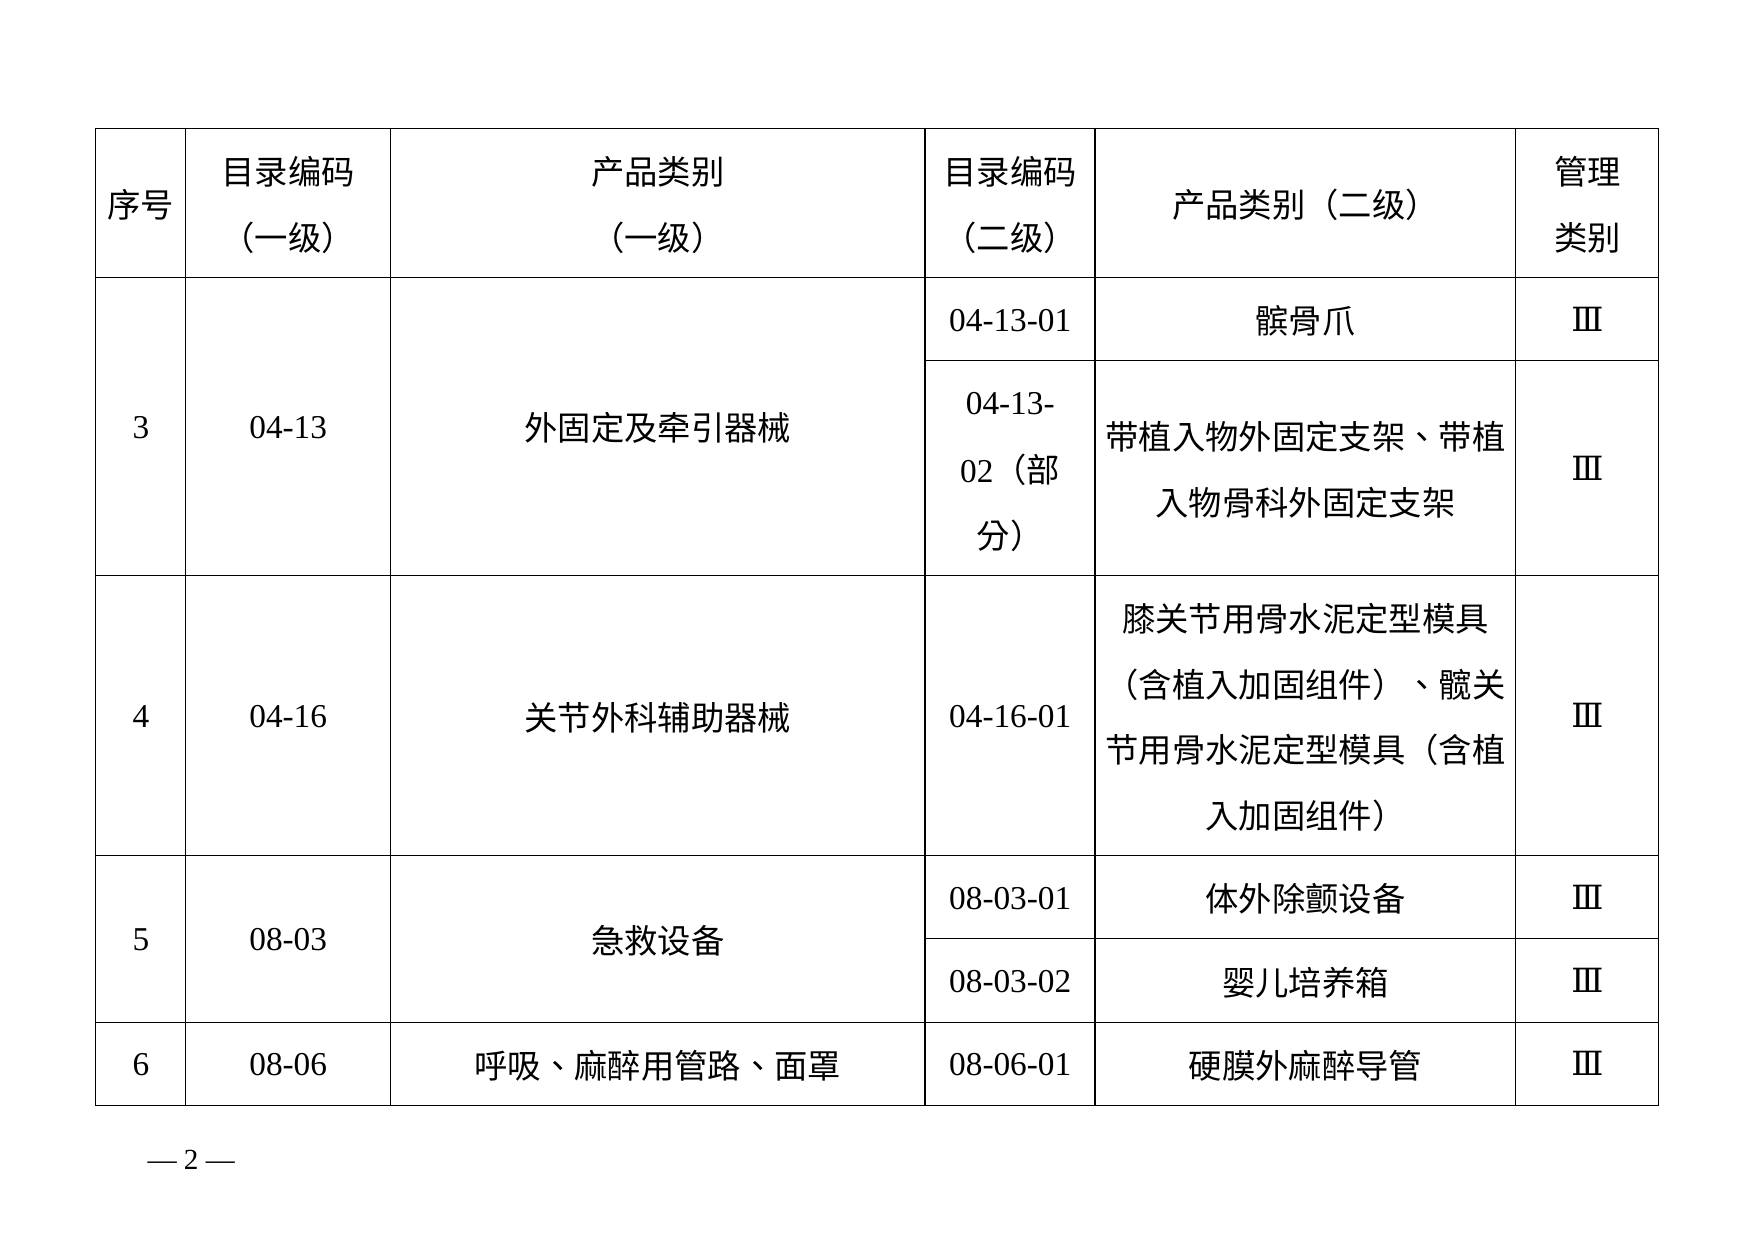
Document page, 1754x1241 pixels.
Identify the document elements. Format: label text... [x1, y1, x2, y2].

table_cell Ⅲ [1516, 361, 1658, 575]
table_header 管理 类别 [1516, 129, 1658, 277]
table_cell 08-03-01 [926, 856, 1094, 938]
table_cell Ⅲ [1516, 856, 1658, 938]
table_header 目录编码 （二级） [926, 129, 1094, 277]
table_cell 急救设备 [391, 856, 924, 1022]
table_cell 关节外科辅助器械 [391, 576, 924, 855]
table_cell 04-13-02（部分） [926, 361, 1094, 575]
table_cell 体外除颤设备 [1096, 856, 1515, 938]
table_cell Ⅲ [1516, 576, 1658, 855]
table_cell 膝关节用骨水泥定型模具（含植入加固组件）、髋关节用骨水泥定型模具（含植入加固组件） [1096, 576, 1515, 855]
table_cell 外固定及牵引器械 [391, 278, 924, 575]
table_cell 08-06-01 [926, 1023, 1094, 1105]
table_cell 4 [96, 576, 185, 855]
table_cell 5 [96, 856, 185, 1022]
table_cell Ⅲ [1516, 278, 1658, 360]
table_cell 08-03-02 [926, 939, 1094, 1022]
table_cell 呼吸、麻醉用管路、面罩 [391, 1023, 924, 1105]
table_cell 08-06 [186, 1023, 390, 1105]
table_cell 婴儿培养箱 [1096, 939, 1515, 1022]
table_cell 04-13-01 [926, 278, 1094, 360]
table_header 序号 [96, 129, 185, 277]
table_cell 08-03 [186, 856, 390, 1022]
table_cell 04-16-01 [926, 576, 1094, 855]
table_cell Ⅲ [1516, 939, 1658, 1022]
table_cell 6 [96, 1023, 185, 1105]
table_cell Ⅲ [1516, 1023, 1658, 1105]
table_header 产品类别 （一级） [391, 129, 924, 277]
table_header 目录编码 （一级） [186, 129, 390, 277]
table_cell 04-13 [186, 278, 390, 575]
table_cell 髌骨爪 [1096, 278, 1515, 360]
table_cell 04-16 [186, 576, 390, 855]
table_cell 3 [96, 278, 185, 575]
table_header 产品类别（二级） [1096, 129, 1515, 277]
table_cell 带植入物外固定支架、带植入物骨科外固定支架 [1096, 361, 1515, 575]
table_cell 硬膜外麻醉导管 [1096, 1023, 1515, 1105]
